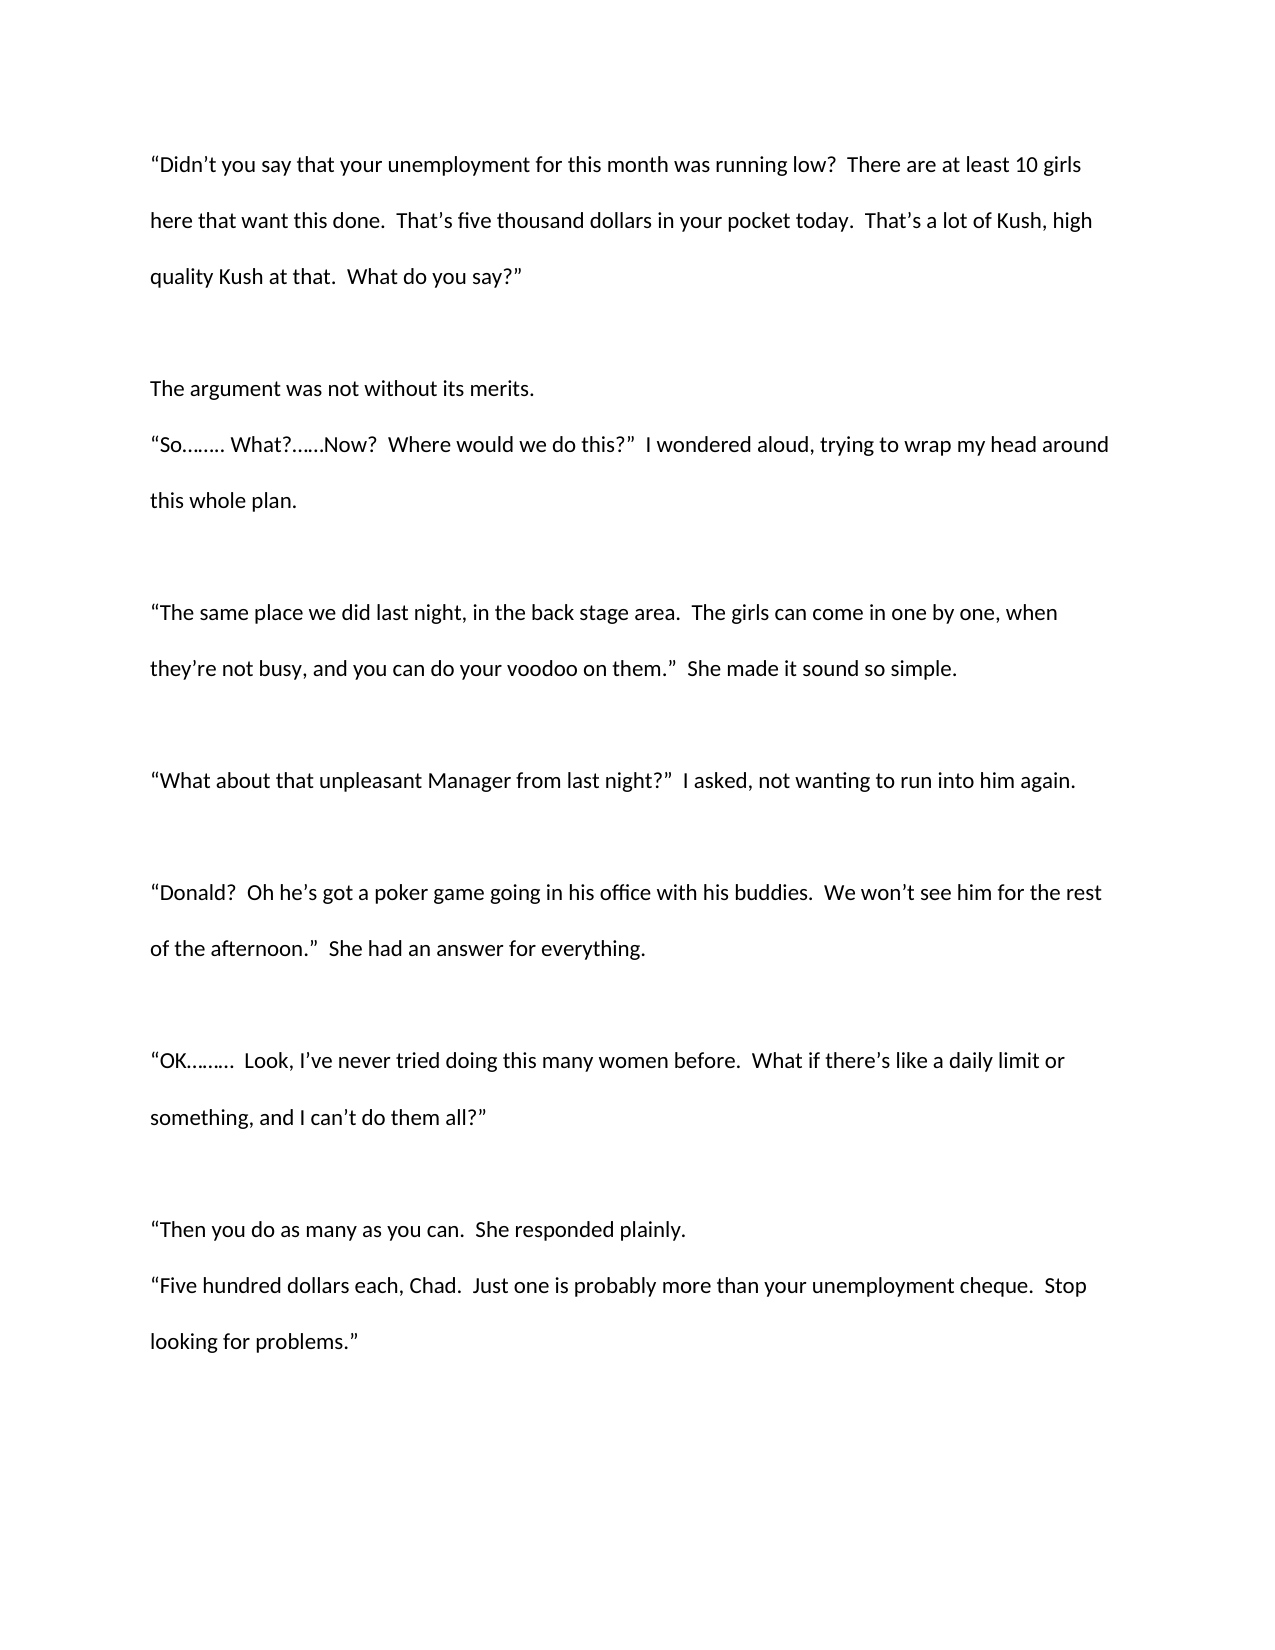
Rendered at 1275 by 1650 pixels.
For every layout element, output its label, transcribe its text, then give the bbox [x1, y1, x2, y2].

text “Donald? Oh he’s got a poker game going in his office with his buddies. We won’t see him for the rest of the afternoon.” She had an answer for everything. [150, 878, 1125, 963]
text “OK……… Look, I’ve never tried doing this many women before. What if there’s like a daily limit or something, and I can’t do them all?” [150, 1047, 1125, 1131]
text The argument was not without its merits. [150, 374, 1125, 402]
text “What about that unpleasant Manager from last night?” I asked, not wanting to run into him again. [150, 766, 1125, 794]
text “The same place we did last night, in the back stage area. The girls can come in one by one, when they’re not busy, and you can do your voodoo on them.” She made it sound so simple. [150, 598, 1125, 682]
text “Then you do as many as you can. She responded plainly. [150, 1215, 1125, 1243]
text “So…….. What?……Now? Where would we do this?” I wondered aloud, trying to wrap my head around this whole plan. [150, 430, 1125, 514]
text “Five hundred dollars each, Chad. Just one is probably more than your unemployment cheque. Stop looking for problems.” [150, 1271, 1125, 1355]
text “Didn’t you say that your unemployment for this month was running low? There are at least 10 girls here that want this done. That’s five thousand dollars in your pocket today. That’s a lot of Kush, high quality Kush at that. What do you say?” [150, 150, 1125, 290]
